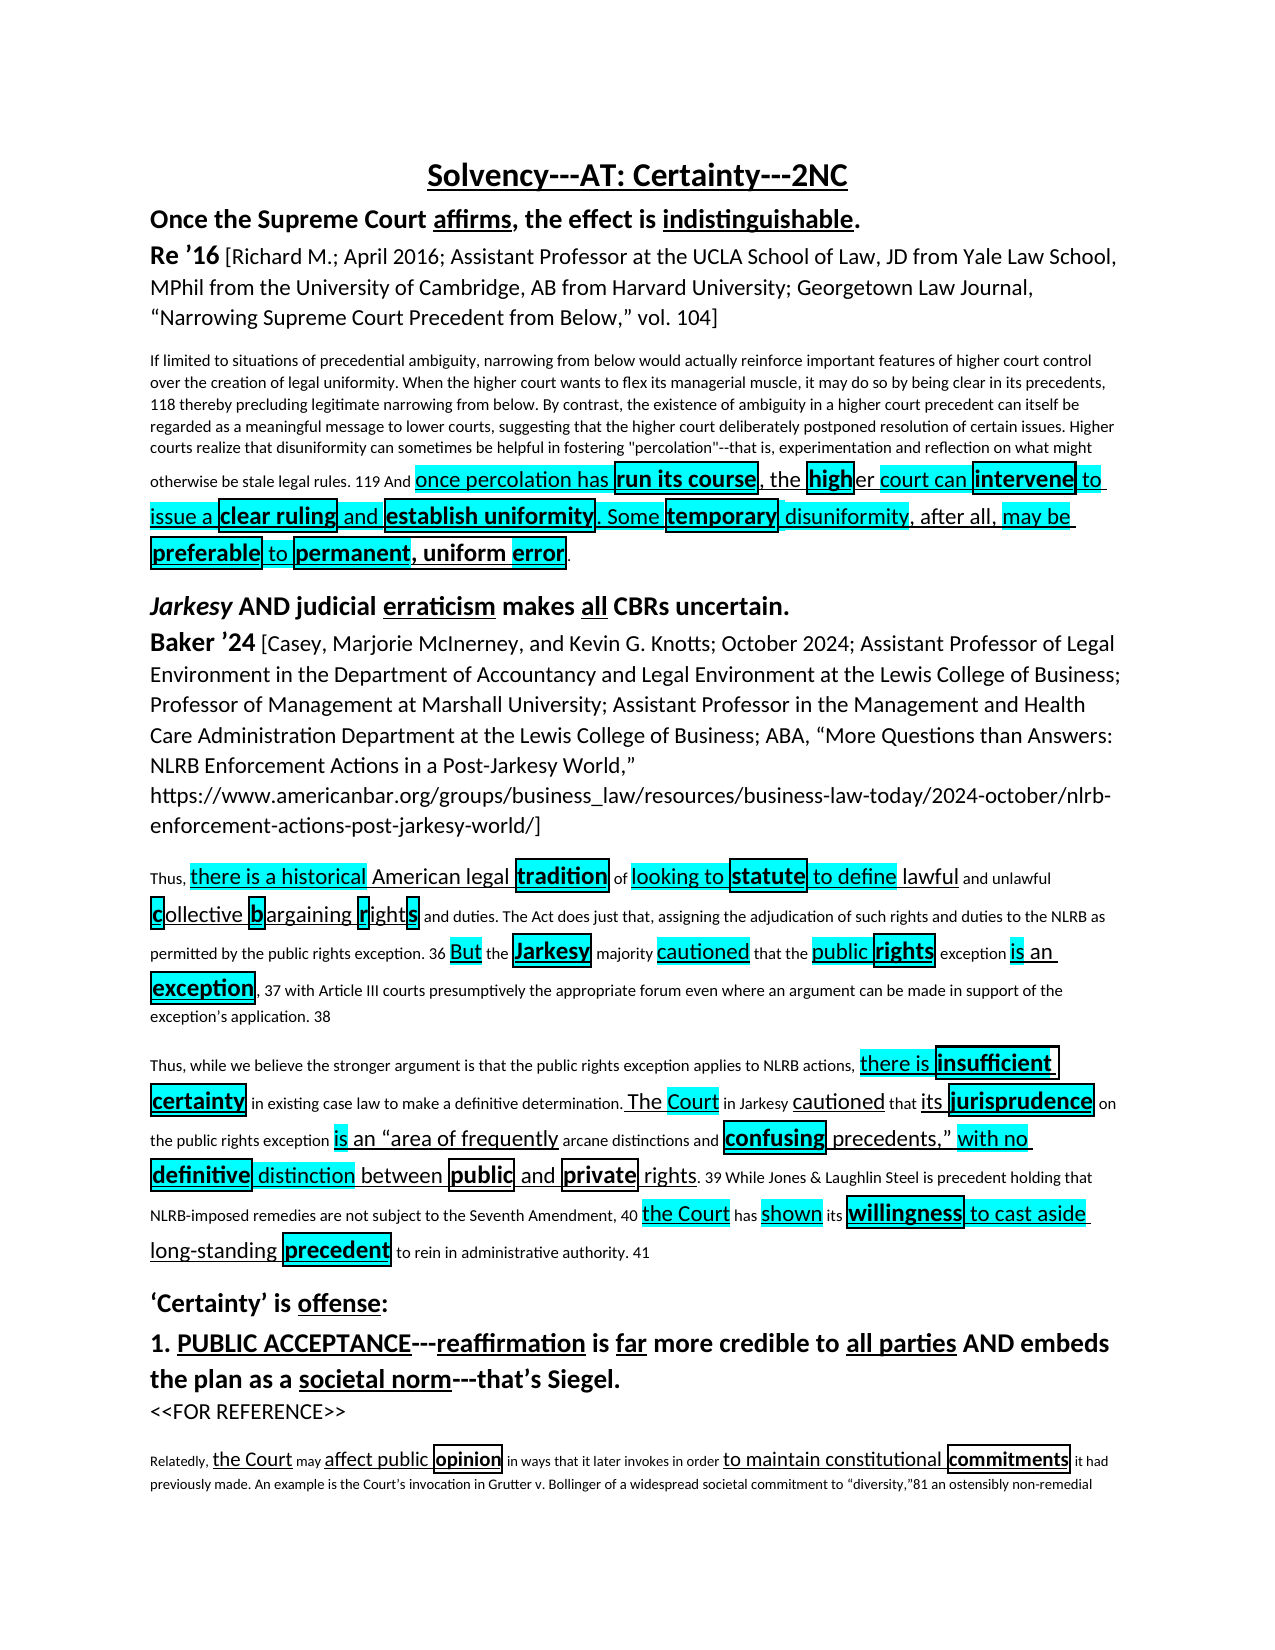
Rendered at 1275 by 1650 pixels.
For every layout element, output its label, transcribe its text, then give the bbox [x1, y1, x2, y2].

text If limited to situations of precedential ambiguity, narrowing from below would actually reinforce important features of higher court control over the creation of legal uniformity. When the higher court wants to flex its managerial muscle, it may do so by being clear in its precedents, 118 thereby precluding legitimate narrowing from below. By contrast, the existence of ambiguity in a higher court precedent can itself be regarded as a meaningful message to lower courts, suggesting that the higher court deliberately postponed resolution of certain issues. Higher courts realize that disuniformity can sometimes be helpful in fostering "percolation"--that is, experimentation and reflection on what might otherwise be stale legal rules. 119 And once percolation has run its course, the higher court can intervene to issue a clear ruling and establish uniformity. Some temporary disuniformity, after all, may be preferable to permanent, uniform error. [150, 350, 1125, 570]
text Thus, there is a historical American legal tradition of looking to statute to define lawful and unlawful collective bargaining rights and duties. The Act does just that, assigning the adjudication of such rights and duties to the NLRB as permitted by the public rights exception. 36 But the Jarkesy majority cautioned that the public rights exception is an exception, 37 with Article III courts presumptively the appropriate forum even where an argument can be made in support of the exception’s application. 38 [150, 858, 1125, 1027]
subtitle Jarkesy AND judicial erraticism makes all CBRs uncertain. [150, 589, 1125, 623]
text <<FOR REFERENCE>> [150, 1397, 1125, 1425]
text Baker ’24 [Casey, Marjorie McInerney, and Kevin G. Knotts; October 2024; Assistant Professor of Legal Environment in the Department of Accountancy and Legal Environment at the Lewis College of Business; Professor of Management at Marshall University; Assistant Professor in the Management and Health Care Administration Department at the Lewis College of Business; ABA, “More Questions than Answers: NLRB Enforcement Actions in a Post-Jarkesy World,” https://www.americanbar.org/groups/business_law/resources/business-law-today/2024-october/nlrb-enforcement-actions-post-jarkesy-world/] [150, 625, 1125, 839]
subtitle Solvency---AT: Certainty---2NC [150, 154, 1125, 195]
text Re ’16 [Richard M.; April 2016; Assistant Professor at the UCLA School of Law, JD from Yale Law School, MPhil from the University of Cambridge, AB from Harvard University; Georgetown Law Journal, “Narrowing Supreme Court Precedent from Below,” vol. 104] [150, 238, 1125, 331]
subtitle Once the Supreme Court affirms, the effect is indistinguishable. [150, 202, 1125, 235]
subtitle 1. PUBLIC ACCEPTANCE---reaffirmation is far more credible to all parties AND embeds the plan as a societal norm---that’s Siegel. [150, 1326, 1125, 1395]
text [150, 1444, 1125, 1493]
text Thus, while we believe the stronger argument is that the public rights exception applies to NLRB actions, there is insufficient certainty in existing case law to make a definitive determination. The Court in Jarkesy cautioned that its jurisprudence on the public rights exception is an “area of frequently arcane distinctions and confusing precedents,” with no definitive distinction between public and private rights. 39 While Jones & Laughlin Steel is precedent holding that NLRB-imposed remedies are not subject to the Seventh Amendment, 40 the Court has shown its willingness to cast aside long-standing precedent to rein in administrative authority. 41 [150, 1045, 1125, 1267]
subtitle ‘Certainty’ is offense: [150, 1286, 1125, 1319]
